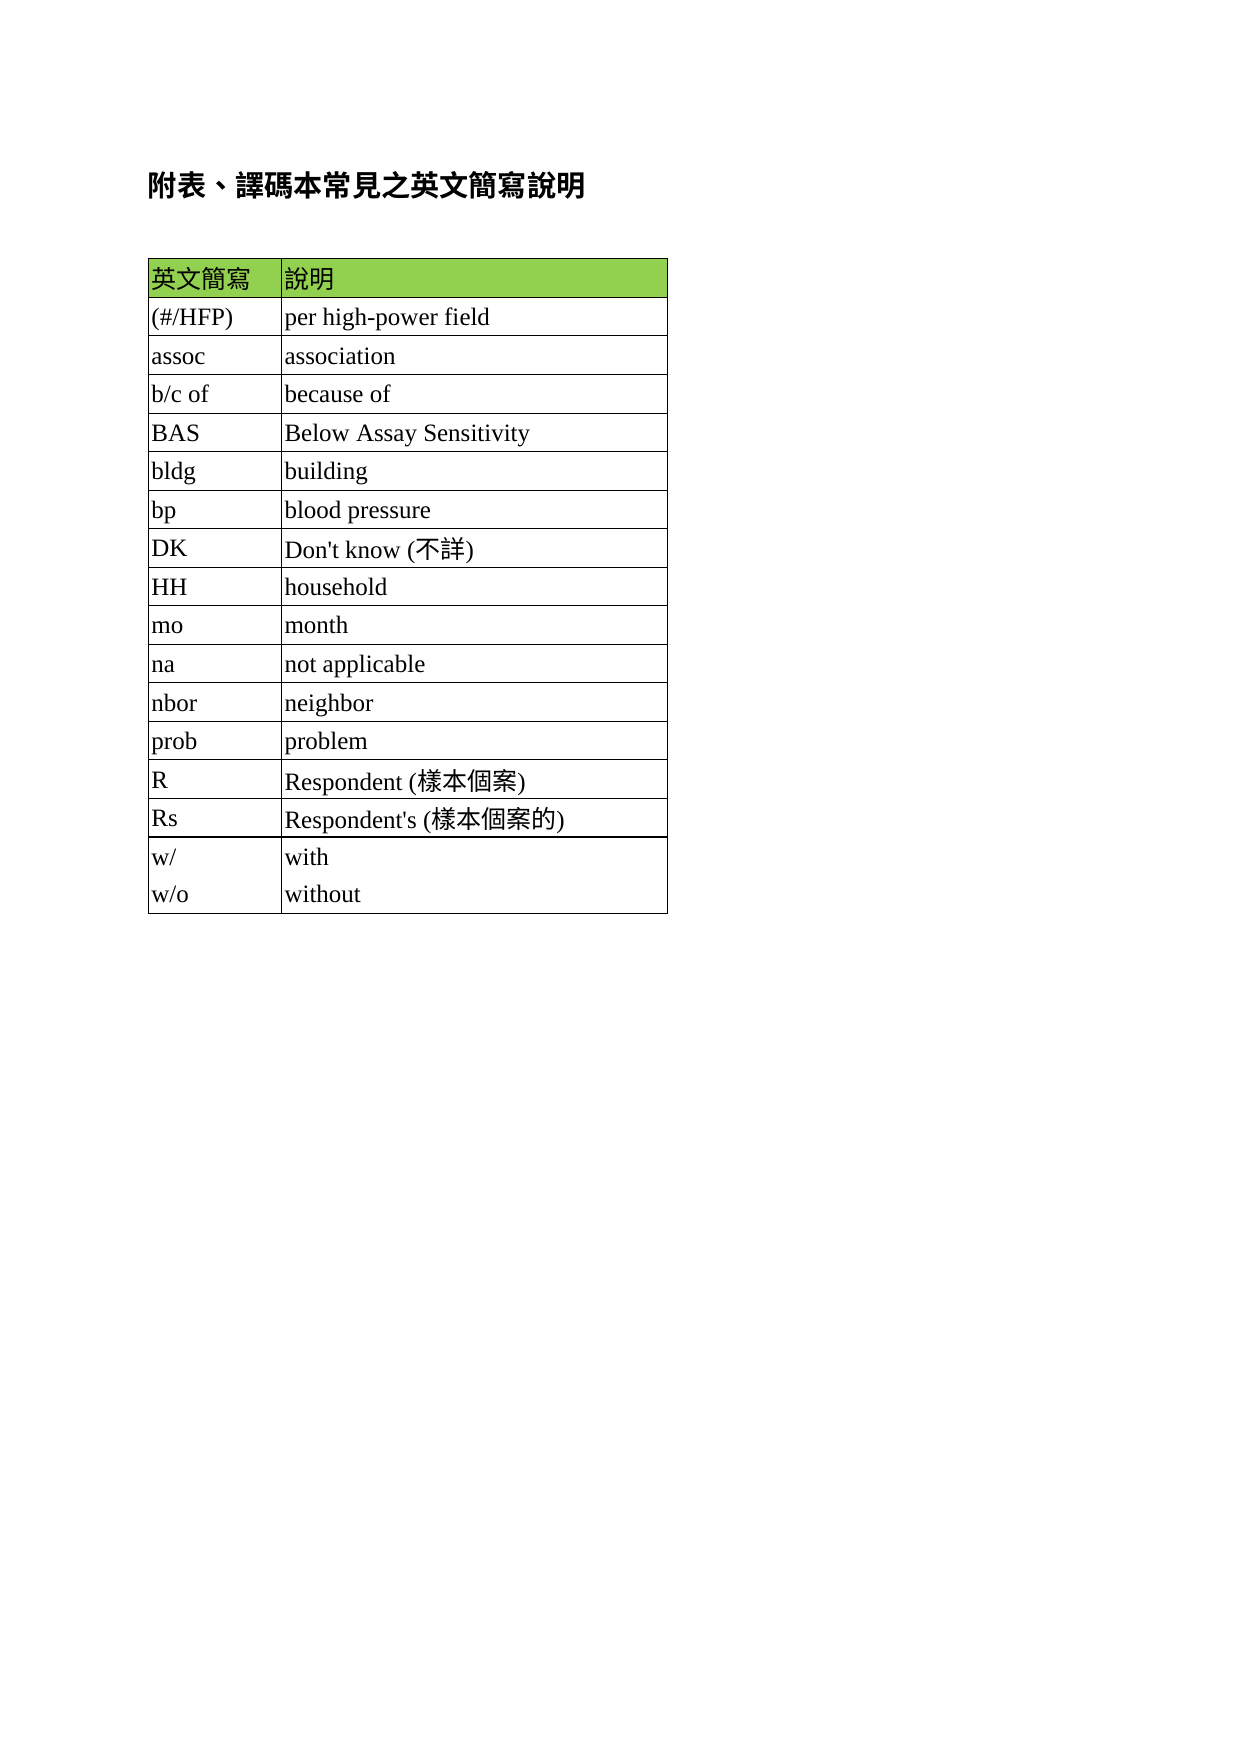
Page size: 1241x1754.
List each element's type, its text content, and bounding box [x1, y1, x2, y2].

table_cell because of [282, 375, 667, 412]
table_cell w/o [149, 875, 281, 912]
table_cell without [282, 875, 667, 912]
table_cell not applicable [282, 645, 667, 682]
table_cell month [282, 606, 667, 644]
table_cell blood pressure [282, 491, 667, 528]
table_cell household [282, 568, 667, 605]
table_cell association [282, 336, 667, 374]
table_cell DK [149, 529, 281, 567]
table_cell building [282, 452, 667, 489]
table_cell na [149, 645, 281, 682]
table_header 英文簡寫 [149, 259, 281, 297]
table_header 說明 [282, 259, 667, 297]
table_cell Rs [149, 799, 281, 836]
table_cell assoc [149, 336, 281, 374]
table_cell mo [149, 606, 281, 644]
table_cell Respondent's (樣本個案的) [282, 799, 667, 836]
table_cell nbor [149, 683, 281, 721]
table_cell bp [149, 491, 281, 528]
table_cell with [282, 838, 667, 875]
table_cell (#/HFP) [149, 298, 281, 335]
table_cell problem [282, 722, 667, 759]
table_cell per high-power field [282, 298, 667, 335]
table_cell Don't know (不詳) [282, 529, 667, 567]
table_cell Below Assay Sensitivity [282, 414, 667, 451]
table_cell w/ [149, 838, 281, 875]
table_cell BAS [149, 414, 281, 451]
table_cell HH [149, 568, 281, 605]
table_cell neighbor [282, 683, 667, 721]
table_cell bldg [149, 452, 281, 489]
table_cell R [149, 760, 281, 798]
table_cell Respondent (樣本個案) [282, 760, 667, 798]
text 附表、譯碼本常見之英文簡寫說明 [148, 146, 1092, 221]
table_cell prob [149, 722, 281, 759]
table_cell b/c of [149, 375, 281, 412]
